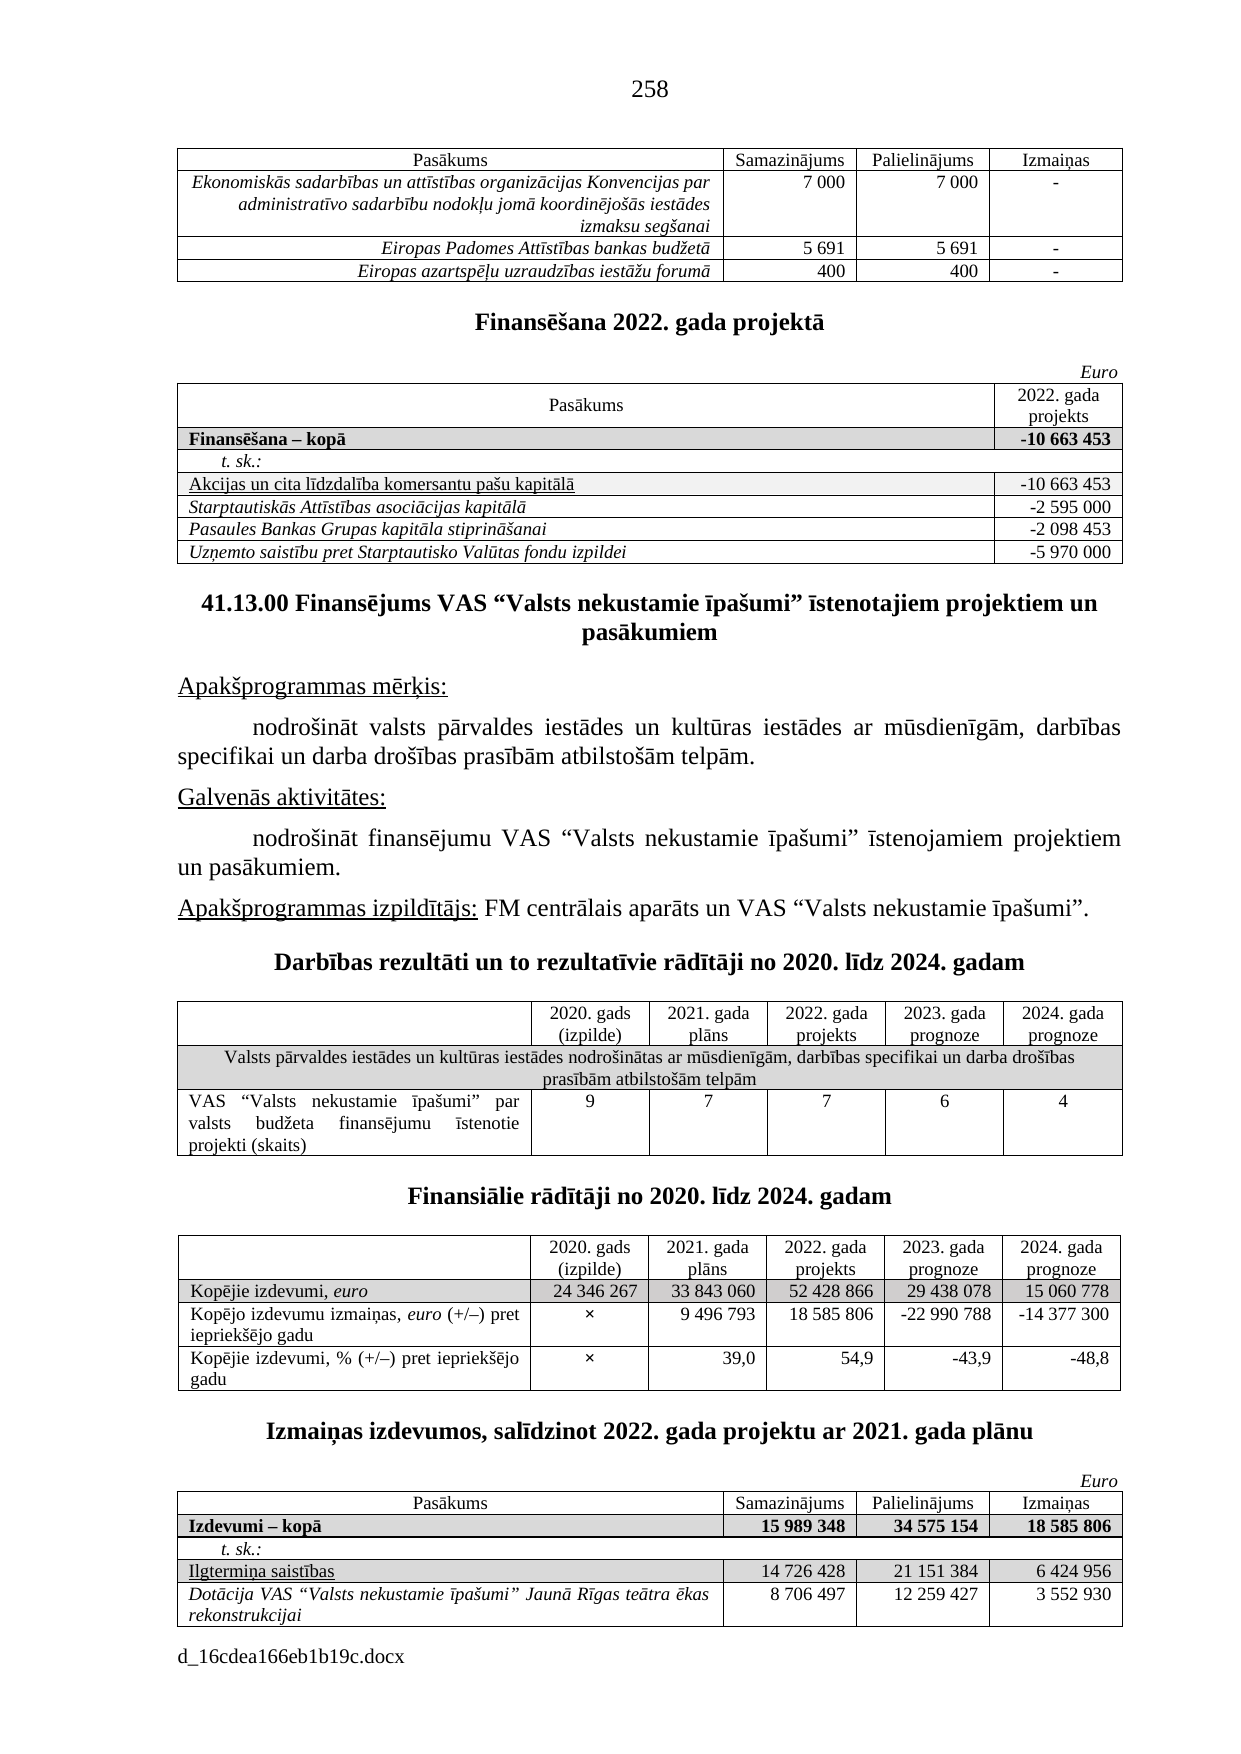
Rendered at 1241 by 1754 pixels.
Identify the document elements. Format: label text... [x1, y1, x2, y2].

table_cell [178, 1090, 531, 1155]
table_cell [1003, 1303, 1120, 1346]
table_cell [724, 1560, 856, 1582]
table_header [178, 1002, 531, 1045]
text Finansiālie rādītāji no 2020. līdz 2024. gadam [177, 1181, 1122, 1210]
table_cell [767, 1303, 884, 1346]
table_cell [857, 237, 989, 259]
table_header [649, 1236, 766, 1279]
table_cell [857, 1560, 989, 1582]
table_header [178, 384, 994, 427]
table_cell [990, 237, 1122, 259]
text nodrošināt valsts pārvaldes iestādes un kultūras iestādes ar mūsdienīgām, darbības specifikai un darba drošības prasībām atbilstošām telpām. [177, 712, 1122, 770]
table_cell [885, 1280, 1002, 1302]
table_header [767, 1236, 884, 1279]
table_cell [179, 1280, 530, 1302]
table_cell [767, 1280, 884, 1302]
text Galvenās aktivitātes: [177, 782, 1122, 811]
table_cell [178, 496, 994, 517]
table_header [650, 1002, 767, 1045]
text Darbības rezultāti un to rezultatīvie rādītāji no 2020. līdz 2024. gadam [177, 947, 1122, 976]
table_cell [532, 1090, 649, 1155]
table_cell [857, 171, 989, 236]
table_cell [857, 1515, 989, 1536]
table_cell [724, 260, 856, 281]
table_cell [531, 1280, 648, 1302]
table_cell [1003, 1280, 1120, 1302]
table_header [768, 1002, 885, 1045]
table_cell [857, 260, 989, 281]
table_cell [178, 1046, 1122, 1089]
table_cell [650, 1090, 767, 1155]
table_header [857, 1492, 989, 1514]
text Finansēšana 2022. gada projektā [177, 307, 1122, 336]
text Apakšprogrammas izpildītājs: FM centrālais aparāts un VAS “Valsts nekustamie īpašumi”. [177, 893, 1122, 922]
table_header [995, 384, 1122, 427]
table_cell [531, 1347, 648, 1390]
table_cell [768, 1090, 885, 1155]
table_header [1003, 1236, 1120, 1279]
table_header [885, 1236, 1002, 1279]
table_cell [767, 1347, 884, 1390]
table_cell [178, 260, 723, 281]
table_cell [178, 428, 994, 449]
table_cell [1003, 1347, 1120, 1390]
text Apakšprogrammas mērķis: [177, 671, 1122, 700]
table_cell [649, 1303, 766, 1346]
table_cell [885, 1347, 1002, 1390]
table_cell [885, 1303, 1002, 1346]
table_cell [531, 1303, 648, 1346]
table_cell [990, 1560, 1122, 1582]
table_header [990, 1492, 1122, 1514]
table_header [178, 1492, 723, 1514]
text Euro [1002, 361, 1122, 383]
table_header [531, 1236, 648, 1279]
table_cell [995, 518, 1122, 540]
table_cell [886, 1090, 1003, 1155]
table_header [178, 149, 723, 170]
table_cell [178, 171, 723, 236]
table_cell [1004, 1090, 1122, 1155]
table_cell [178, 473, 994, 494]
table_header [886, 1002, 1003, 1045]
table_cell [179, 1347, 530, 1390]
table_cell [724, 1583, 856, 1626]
text nodrošināt finansējumu VAS “Valsts nekustamie īpašumi” īstenojamiem projektiem un pasākumiem. [177, 823, 1122, 881]
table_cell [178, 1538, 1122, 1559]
text 41.13.00 Finansējums VAS “Valsts nekustamie īpašumi” īstenotajiem projektiem un pasākumiem [177, 588, 1122, 646]
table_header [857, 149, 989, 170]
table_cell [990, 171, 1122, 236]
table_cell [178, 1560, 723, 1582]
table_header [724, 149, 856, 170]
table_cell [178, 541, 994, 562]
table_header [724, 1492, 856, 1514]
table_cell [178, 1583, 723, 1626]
text Izmaiņas izdevumos, salīdzinot 2022. gada projektu ar 2021. gada plānu [177, 1416, 1122, 1445]
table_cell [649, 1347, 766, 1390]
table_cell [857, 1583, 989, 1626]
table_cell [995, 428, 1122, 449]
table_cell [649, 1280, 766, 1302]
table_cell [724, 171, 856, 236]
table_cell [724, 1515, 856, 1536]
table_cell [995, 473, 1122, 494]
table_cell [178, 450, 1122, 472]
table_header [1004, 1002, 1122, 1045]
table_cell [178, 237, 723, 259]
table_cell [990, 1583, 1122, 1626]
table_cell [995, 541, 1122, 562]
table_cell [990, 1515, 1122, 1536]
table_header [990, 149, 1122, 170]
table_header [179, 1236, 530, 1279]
text Euro [1002, 1470, 1122, 1491]
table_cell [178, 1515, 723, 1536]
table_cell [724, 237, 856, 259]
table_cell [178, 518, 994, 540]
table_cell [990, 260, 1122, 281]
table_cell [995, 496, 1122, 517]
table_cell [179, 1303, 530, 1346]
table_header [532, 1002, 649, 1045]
